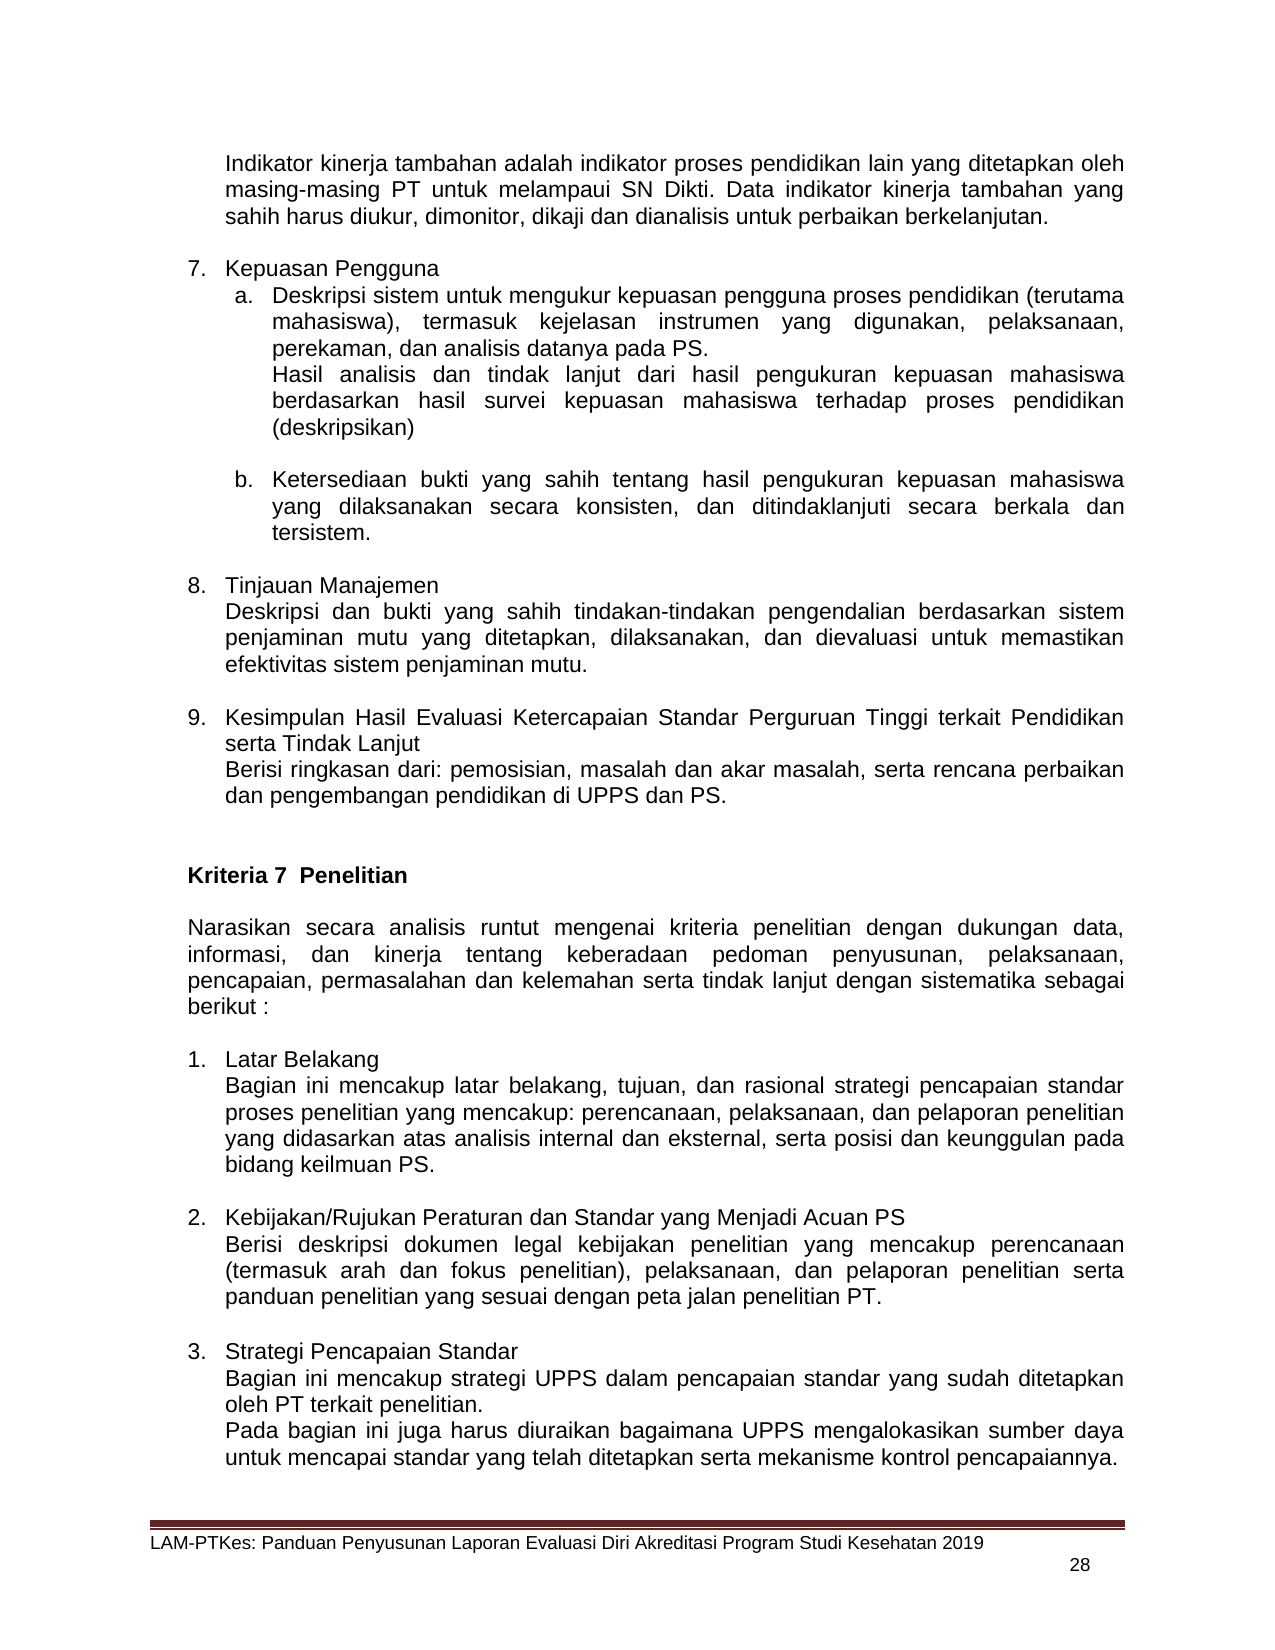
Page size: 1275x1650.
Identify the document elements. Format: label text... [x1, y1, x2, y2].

text Berisi deskripsi dokumen legal kebijakan penelitian yang mencakup perencanaan (termasuk arah dan fokus penelitian), pelaksanaan, dan pelaporan penelitian serta panduan penelitian yang sesuai dengan peta jalan penelitian PT. [225, 1231, 1125, 1309]
text Deskripsi dan bukti yang sahih tindakan-tindakan pengendalian berdasarkan sistem penjaminan mutu yang ditetapkan, dilaksanakan, dan dievaluasi untuk memastikan efektivitas sistem penjaminan mutu. [225, 598, 1125, 677]
list Kepuasan Pengguna [187, 255, 1125, 282]
list Tinjauan Manajemen [187, 572, 1125, 598]
list Kebijakan/Rujukan Peraturan dan Standar yang Menjadi Acuan PS [187, 1204, 1125, 1231]
text Indikator kinerja tambahan adalah indikator proses pendidikan lain yang ditetapkan oleh masing-masing PT untuk melampaui SN Dikti. Data indikator kinerja tambahan yang sahih harus diukur, dimonitor, dikaji dan dianalisis untuk perbaikan berkelanjutan. [225, 150, 1125, 229]
list Ketersediaan bukti yang sahih tentang hasil pengukuran kepuasan mahasiswa yang dilaksanakan secara konsisten, dan ditindaklanjuti secara berkala dan tersistem. [234, 466, 1125, 545]
list Kesimpulan Hasil Evaluasi Ketercapaian Standar Perguruan Tinggi terkait Pendidikan serta Tindak Lanjut [187, 703, 1125, 756]
text Bagian ini mencakup strategi UPPS dalam pencapaian standar yang sudah ditetapkan oleh PT terkait penelitian. [225, 1365, 1125, 1417]
list Hasil analisis dan tindak lanjut dari hasil pengukuran kepuasan mahasiswa berdasarkan hasil survei kepuasan mahasiswa terhadap proses pendidikan (deskripsikan) [272, 361, 1125, 440]
text Narasikan secara analisis runtut mengenai kriteria penelitian dengan dukungan data, informasi, dan kinerja tentang keberadaan pedoman penyusunan, pelaksanaan, pencapaian, permasalahan dan kelemahan serta tindak lanjut dengan sistematika sebagai berikut : [187, 914, 1125, 1020]
list Deskripsi sistem untuk mengukur kepuasan pengguna proses pendidikan (terutama mahasiswa), termasuk kejelasan instrumen yang digunakan, pelaksanaan, perekaman, dan analisis datanya pada PS. [234, 282, 1125, 361]
subtitle Kriteria 7 Penelitian [187, 862, 1125, 888]
list Strategi Pencapaian Standar [187, 1338, 1125, 1365]
text Pada bagian ini juga harus diuraikan bagaimana UPPS mengalokasikan sumber daya untuk mencapai standar yang telah ditetapkan serta mekanisme kontrol pencapaiannya. [225, 1417, 1125, 1470]
list Latar Belakang [187, 1046, 1125, 1072]
text Berisi ringkasan dari: pemosisian, masalah dan akar masalah, serta rencana perbaikan dan pengembangan pendidikan di UPPS dan PS. [225, 756, 1125, 809]
text Bagian ini mencakup latar belakang, tujuan, dan rasional strategi pencapaian standar proses penelitian yang mencakup: perencanaan, pelaksanaan, dan pelaporan penelitian yang didasarkan atas analisis internal dan eksternal, serta posisi dan keunggulan pada bidang keilmuan PS. [225, 1072, 1125, 1178]
